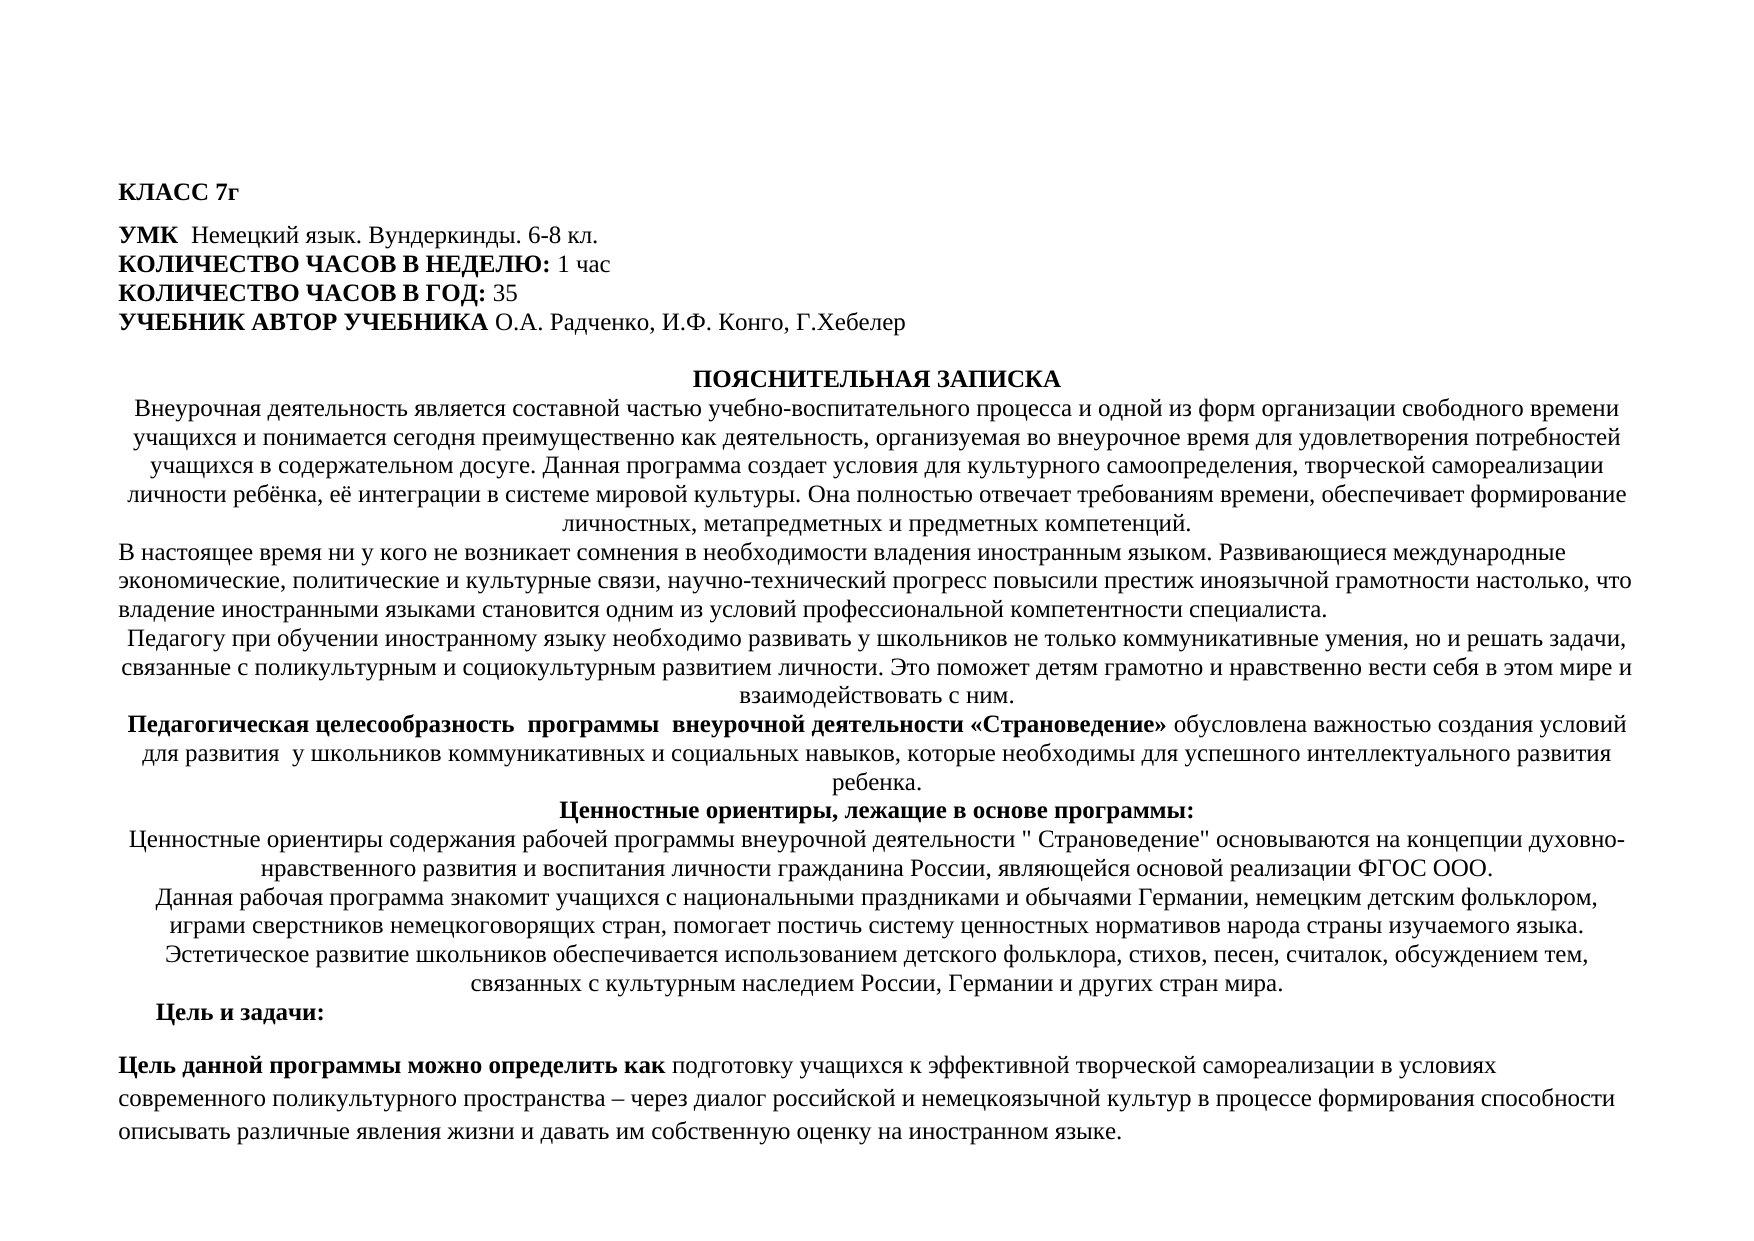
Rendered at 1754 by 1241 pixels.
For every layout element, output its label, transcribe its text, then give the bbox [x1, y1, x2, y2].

text Эстетическое развитие школьников обеспечивается использованием детского фольклора, стихов, песен, считалок, обсуждением тем, связанных с культурным наследием России, Германии и других стран мира. [118, 939, 1636, 997]
text Педагогическая целесообразность программы внеурочной деятельности «Страноведение» обусловлена важностью создания условий для развития у школьников коммуникативных и социальных навыков, которые необходимы для успешного интеллектуального развития ребенка. Ценностные ориентиры, лежащие в основе программы: [118, 709, 1636, 824]
text В настоящее время ни у кого не возникает сомнения в необходимости владения иностранным языком. Развивающиеся международные экономические, политические и культурные связи, научно-технический прогресс повысили престиж иноязычной грамотности настолько, что владение иностранными языками становится одним из условий профессиональной компетентности специалиста. [118, 537, 1636, 623]
text КЛАСС 7г [118, 177, 1636, 206]
text КОЛИЧЕСТВО ЧАСОВ В НЕДЕЛЮ: 1 час [118, 249, 1636, 278]
text Педагогу при обучении иностранному языку необходимо развивать у школьников не только коммуникативные умения, но и решать задачи, связанные с поликультурным и социокультурным развитием личности. Это поможет детям грамотно и нравственно вести себя в этом мире и взаимодействовать с ним. [118, 623, 1636, 709]
text Цель и задачи: [118, 997, 1636, 1025]
text ПОЯСНИТЕЛЬНАЯ ЗАПИСКА [118, 364, 1636, 393]
text УМК Немецкий язык. Вундеркинды. 6-8 кл. [118, 220, 1636, 249]
text Цель данной программы можно определить как подготовку учащихся к эффективной творческой самореализации в условиях современного поликультурного пространства – через диалог российской и немецкоязычной культур в процессе формирования способности описывать различные явления жизни и давать им собственную оценку на иностранном языке. [118, 1050, 1636, 1145]
text КОЛИЧЕСТВО ЧАСОВ В ГОД: 35 [118, 278, 1636, 307]
text Ценностные ориентиры содержания рабочей программы внеурочной деятельности " Страноведение" основываются на концепции духовно-нравственного развития и воспитания личности гражданина России, являющейся основой реализации ФГОС ООО. [118, 824, 1636, 882]
text УЧЕБНИК АВТОР УЧЕБНИКА О.А. Радченко, И.Ф. Конго, Г.Хебелер [118, 307, 1636, 335]
text Данная рабочая программа знакомит учащихся с национальными праздниками и обычаями Германии, немецким детским фольклором, играми сверстников немецкоговорящих стран, помогает постичь систему ценностных нормативов народа страны изучаемого языка. [118, 882, 1636, 939]
text Внеурочная деятельность является составной частью учебно-воспитательного процесса и одной из форм организации свободного времени учащихся и понимается сегодня преимущественно как деятельность, организуемая во внеурочное время для удовлетворения потребностей учащихся в содержательном досуге. Данная программа создает условия для культурного самоопределения, творческой самореализации личности ребёнка, её интеграции в системе мировой культуры. Она полностью отвечает требованиям времени, обеспечивает формирование личностных, метапредметных и предметных компетенций. [118, 393, 1636, 537]
